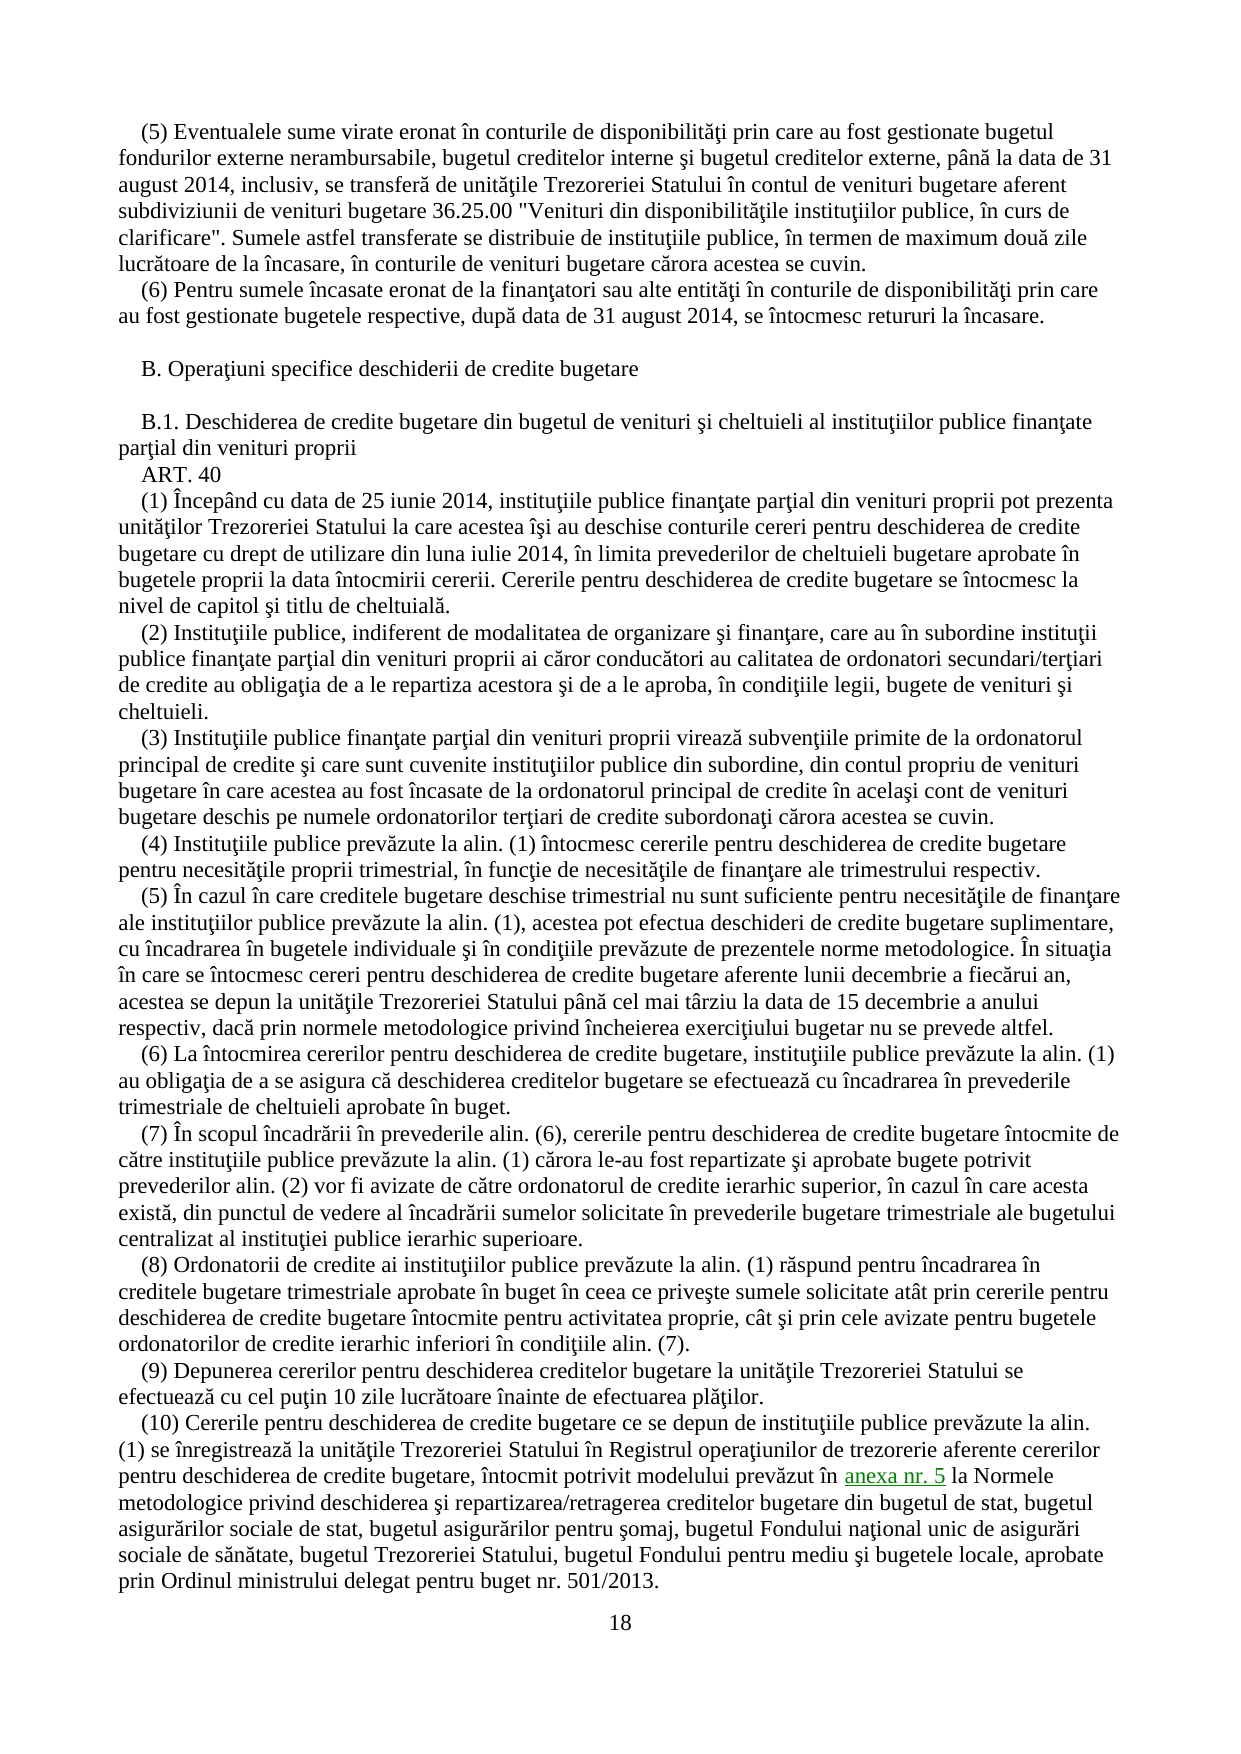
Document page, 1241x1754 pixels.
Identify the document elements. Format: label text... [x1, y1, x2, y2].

text ART. 40 [118, 461, 1122, 487]
text (5) În cazul în care creditele bugetare deschise trimestrial nu sunt suficiente pentru necesităţile de finanţare ale instituţiilor publice prevăzute la alin. (1), acestea pot efectua deschideri de credite bugetare suplimentare, cu încadrarea în bugetele individuale şi în condiţiile prevăzute de prezentele norme metodologice. În situaţia în care se întocmesc cereri pentru deschiderea de credite bugetare aferente lunii decembrie a fiecărui an, acestea se depun la unităţile Trezoreriei Statului până cel mai târziu la data de 15 decembrie a anului respectiv, dacă prin normele metodologice privind încheierea exerciţiului bugetar nu se prevede altfel. [118, 882, 1122, 1041]
text (10) Cererile pentru deschiderea de credite bugetare ce se depun de instituţiile publice prevăzute la alin. (1) se înregistrează la unităţile Trezoreriei Statului în Registrul operaţiunilor de trezorerie aferente cererilor pentru deschiderea de credite bugetare, întocmit potrivit modelului prevăzut în anexa nr. 5 la Normele metodologice privind deschiderea şi repartizarea/retragerea creditelor bugetare din bugetul de stat, bugetul asigurărilor sociale de stat, bugetul asigurărilor pentru şomaj, bugetul Fondului naţional unic de asigurări sociale de sănătate, bugetul Trezoreriei Statului, bugetul Fondului pentru mediu şi bugetele locale, aprobate prin Ordinul ministrului delegat pentru buget nr. 501/2013. [118, 1409, 1122, 1594]
text (1) Începând cu data de 25 iunie 2014, instituţiile publice finanţate parţial din venituri proprii pot prezenta unităţilor Trezoreriei Statului la care acestea îşi au deschise conturile cereri pentru deschiderea de credite bugetare cu drept de utilizare din luna iulie 2014, în limita prevederilor de cheltuieli bugetare aprobate în bugetele proprii la data întocmirii cererii. Cererile pentru deschiderea de credite bugetare se întocmesc la nivel de capitol şi titlu de cheltuială. [118, 487, 1122, 619]
text (2) Instituţiile publice, indiferent de modalitatea de organizare şi finanţare, care au în subordine instituţii publice finanţate parţial din venituri proprii ai căror conducători au calitatea de ordonatori secundari/terţiari de credite au obligaţia de a le repartiza acestora şi de a le aproba, în condiţiile legii, bugete de venituri şi cheltuieli. [118, 619, 1122, 724]
text B.1. Deschiderea de credite bugetare din bugetul de venituri şi cheltuieli al instituţiilor publice finanţate parţial din venituri proprii [118, 408, 1122, 461]
text (9) Depunerea cererilor pentru deschiderea creditelor bugetare la unităţile Trezoreriei Statului se efectuează cu cel puţin 10 zile lucrătoare înainte de efectuarea plăţilor. [118, 1357, 1122, 1409]
text (4) Instituţiile publice prevăzute la alin. (1) întocmesc cererile pentru deschiderea de credite bugetare pentru necesităţile proprii trimestrial, în funcţie de necesităţile de finanţare ale trimestrului respectiv. [118, 830, 1122, 882]
text (3) Instituţiile publice finanţate parţial din venituri proprii virează subvenţiile primite de la ordonatorul principal de credite şi care sunt cuvenite instituţiilor publice din subordine, din contul propriu de venituri bugetare în care acestea au fost încasate de la ordonatorul principal de credite în acelaşi cont de venituri bugetare deschis pe numele ordonatorilor terţiari de credite subordonaţi cărora acestea se cuvin. [118, 724, 1122, 830]
text (8) Ordonatorii de credite ai instituţiilor publice prevăzute la alin. (1) răspund pentru încadrarea în creditele bugetare trimestriale aprobate în buget în ceea ce priveşte sumele solicitate atât prin cererile pentru deschiderea de credite bugetare întocmite pentru activitatea proprie, cât şi prin cele avizate pentru bugetele ordonatorilor de credite ierarhic inferiori în condiţiile alin. (7). [118, 1251, 1122, 1357]
text (6) Pentru sumele încasate eronat de la finanţatori sau alte entităţi în conturile de disponibilităţi prin care au fost gestionate bugetele respective, după data de 31 august 2014, se întocmesc retururi la încasare. [118, 276, 1122, 329]
text (5) Eventualele sume virate eronat în conturile de disponibilităţi prin care au fost gestionate bugetul fondurilor externe nerambursabile, bugetul creditelor interne şi bugetul creditelor externe, până la data de 31 august 2014, inclusiv, se transferă de unităţile Trezoreriei Statului în contul de venituri bugetare aferent subdiviziunii de venituri bugetare 36.25.00 "Venituri din disponibilităţile instituţiilor publice, în curs de clarificare". Sumele astfel transferate se distribuie de instituţiile publice, în termen de maximum două zile lucrătoare de la încasare, în conturile de venituri bugetare cărora acestea se cuvin. [118, 118, 1122, 276]
text (6) La întocmirea cererilor pentru deschiderea de credite bugetare, instituţiile publice prevăzute la alin. (1) au obligaţia de a se asigura că deschiderea creditelor bugetare se efectuează cu încadrarea în prevederile trimestriale de cheltuieli aprobate în buget. [118, 1041, 1122, 1119]
text (7) În scopul încadrării în prevederile alin. (6), cererile pentru deschiderea de credite bugetare întocmite de către instituţiile publice prevăzute la alin. (1) cărora le-au fost repartizate şi aprobate bugete potrivit prevederilor alin. (2) vor fi avizate de către ordonatorul de credite ierarhic superior, în cazul în care acesta există, din punctul de vedere al încadrării sumelor solicitate în prevederile bugetare trimestriale ale bugetului centralizat al instituţiei publice ierarhic superioare. [118, 1119, 1122, 1251]
text B. Operaţiuni specifice deschiderii de credite bugetare [118, 355, 1122, 382]
